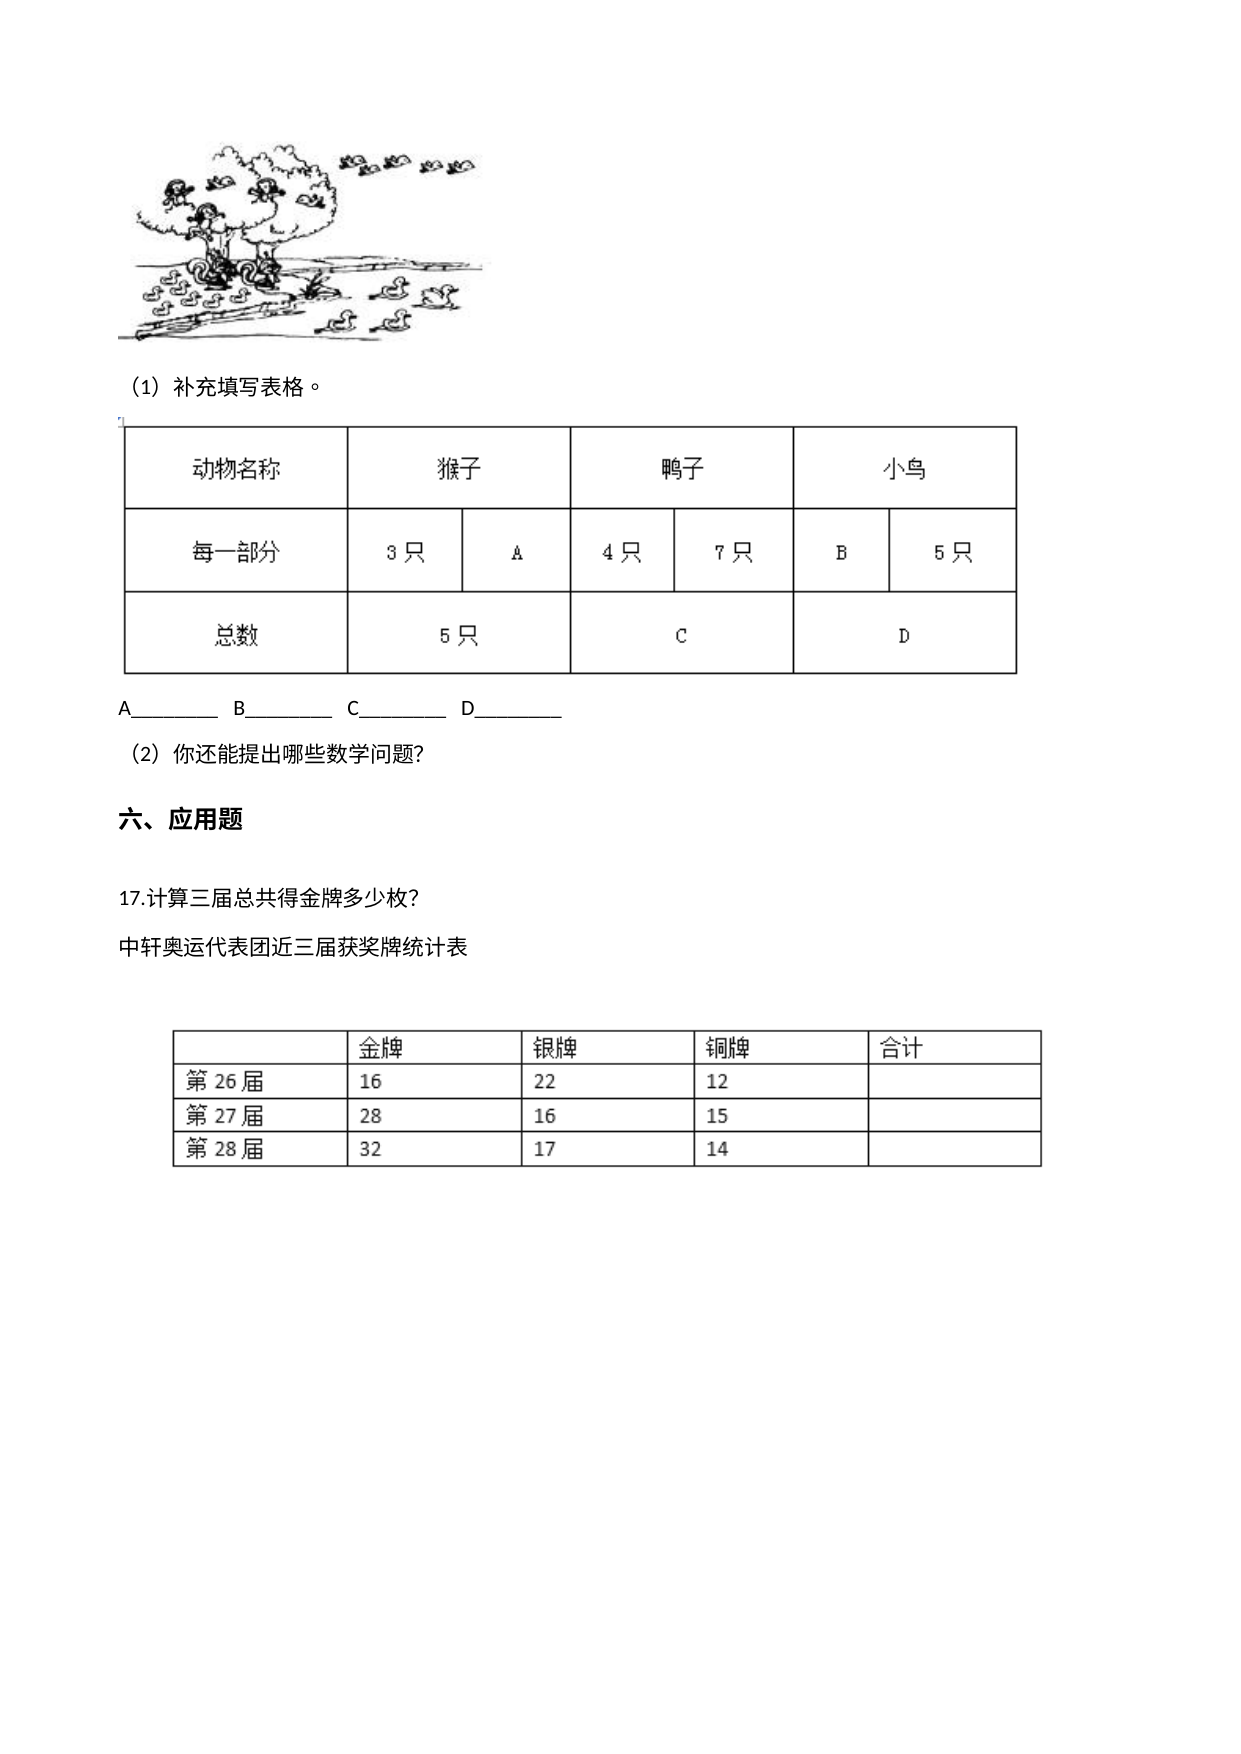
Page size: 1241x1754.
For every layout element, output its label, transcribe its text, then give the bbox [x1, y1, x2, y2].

picture [118, 417, 1029, 676]
text （2）你还能提出哪些数学问题？ [118, 737, 1122, 769]
text A________ B________ C________ D________ [118, 691, 1122, 723]
picture [118, 129, 492, 349]
picture [118, 977, 1061, 1186]
text （1）补充填写表格。 [118, 370, 1122, 403]
text 17.计算三届总共得金牌多少枚？ [118, 881, 1122, 913]
text 中轩奥运代表团近三届获奖牌统计表 [118, 929, 1122, 962]
text 六、应用题 [118, 785, 1122, 850]
